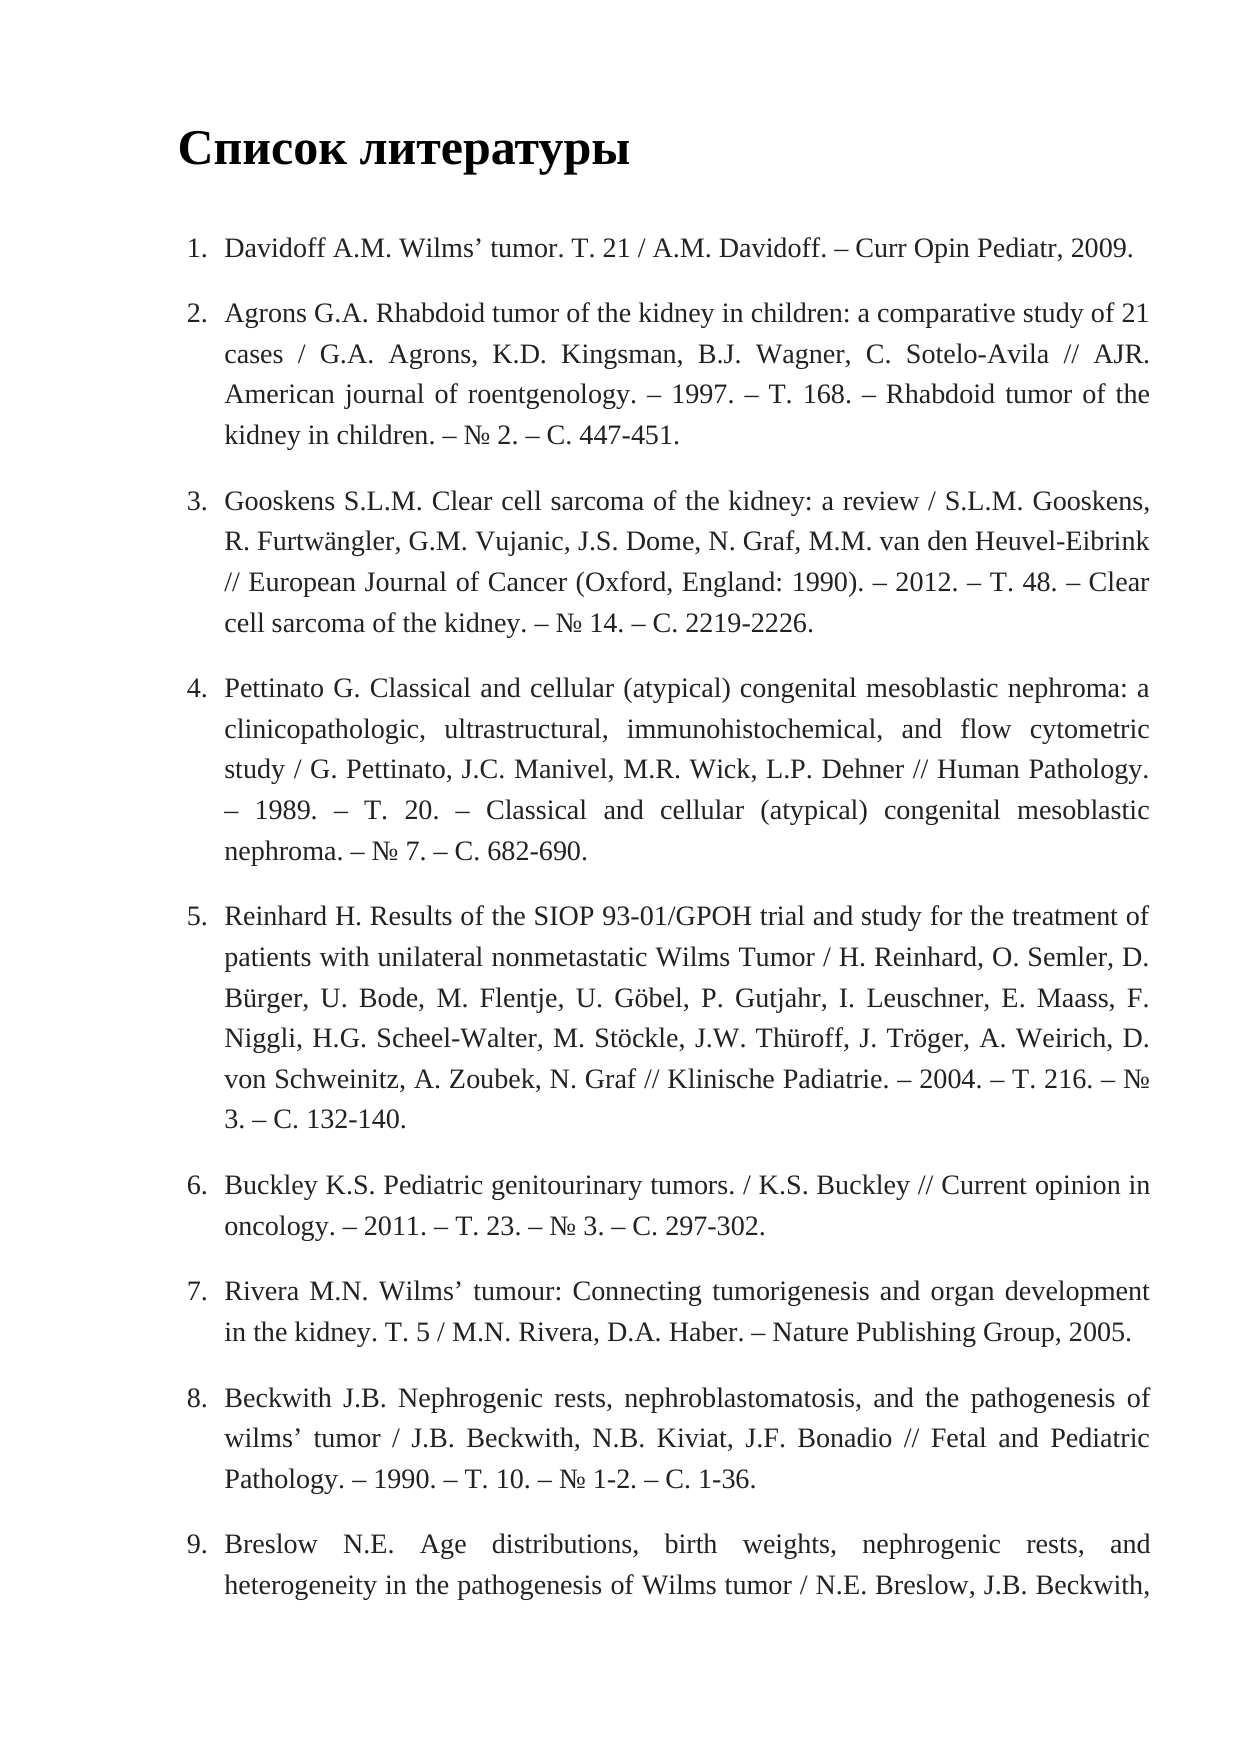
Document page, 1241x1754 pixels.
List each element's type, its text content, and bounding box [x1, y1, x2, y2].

list Gooskens S.L.M. Clear cell sarcoma of the kidney: a review / S.L.M. Gooskens, R. Furtwängler, G.M. Vujanic, J.S. Dome, N. Graf, M.M. van den Heuvel-Eibrink // European Journal of Cancer (Oxford, England: 1990). – 2012. – Т. 48. – Clear cell sarcoma of the kidney. – № 14. – С. 2219-2226. [187, 476, 1152, 638]
list Beckwith J.B. Nephrogenic rests, nephroblastomatosis, and the pathogenesis of wilms’ tumor / J.B. Beckwith, N.B. Kiviat, J.F. Bonadio // Fetal and Pediatric Pathology. – 1990. – Т. 10. – № 1-2. – С. 1-36. [187, 1372, 1152, 1494]
list Agrons G.A. Rhabdoid tumor of the kidney in children: a comparative study of 21 cases / G.A. Agrons, K.D. Kingsman, B.J. Wagner, C. Sotelo-Avila // AJR. American journal of roentgenology. – 1997. – Т. 168. – Rhabdoid tumor of the kidney in children. – № 2. – С. 447-451. [187, 288, 1152, 451]
list Reinhard H. Results of the SIOP 93-01/GPOH trial and study for the treatment of patients with unilateral nonmetastatic Wilms Tumor / H. Reinhard, O. Semler, D. Bürger, U. Bode, M. Flentje, U. Göbel, P. Gutjahr, I. Leuschner, E. Maass, F. Niggli, H.G. Scheel-Walter, M. Stöckle, J.W. Thüroff, J. Tröger, A. Weirich, D. von Schweinitz, A. Zoubek, N. Graf // Klinische Padiatrie. – 2004. – Т. 216. – № 3. – С. 132-140. [187, 891, 1152, 1135]
text Список литературы [177, 118, 1152, 176]
list Davidoff A.M. Wilms’ tumor. Т. 21 / A.M. Davidoff. – Curr Opin Pediatr, 2009. [187, 222, 1152, 263]
list Buckley K.S. Pediatric genitourinary tumors. / K.S. Buckley // Current opinion in oncology. – 2011. – Т. 23. – № 3. – С. 297-302. [187, 1160, 1152, 1241]
list Pettinato G. Classical and cellular (atypical) congenital mesoblastic nephroma: a clinicopathologic, ultrastructural, immunohistochemical, and flow cytometric study / G. Pettinato, J.C. Manivel, M.R. Wick, L.P. Dehner // Human Pathology. – 1989. – Т. 20. – Classical and cellular (atypical) congenital mesoblastic nephroma. – № 7. – С. 682-690. [187, 663, 1152, 866]
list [187, 1519, 1152, 1601]
list Rivera M.N. Wilms’ tumour: Connecting tumorigenesis and organ development in the kidney. Т. 5 / M.N. Rivera, D.A. Haber. – Nature Publishing Group, 2005. [187, 1266, 1152, 1347]
